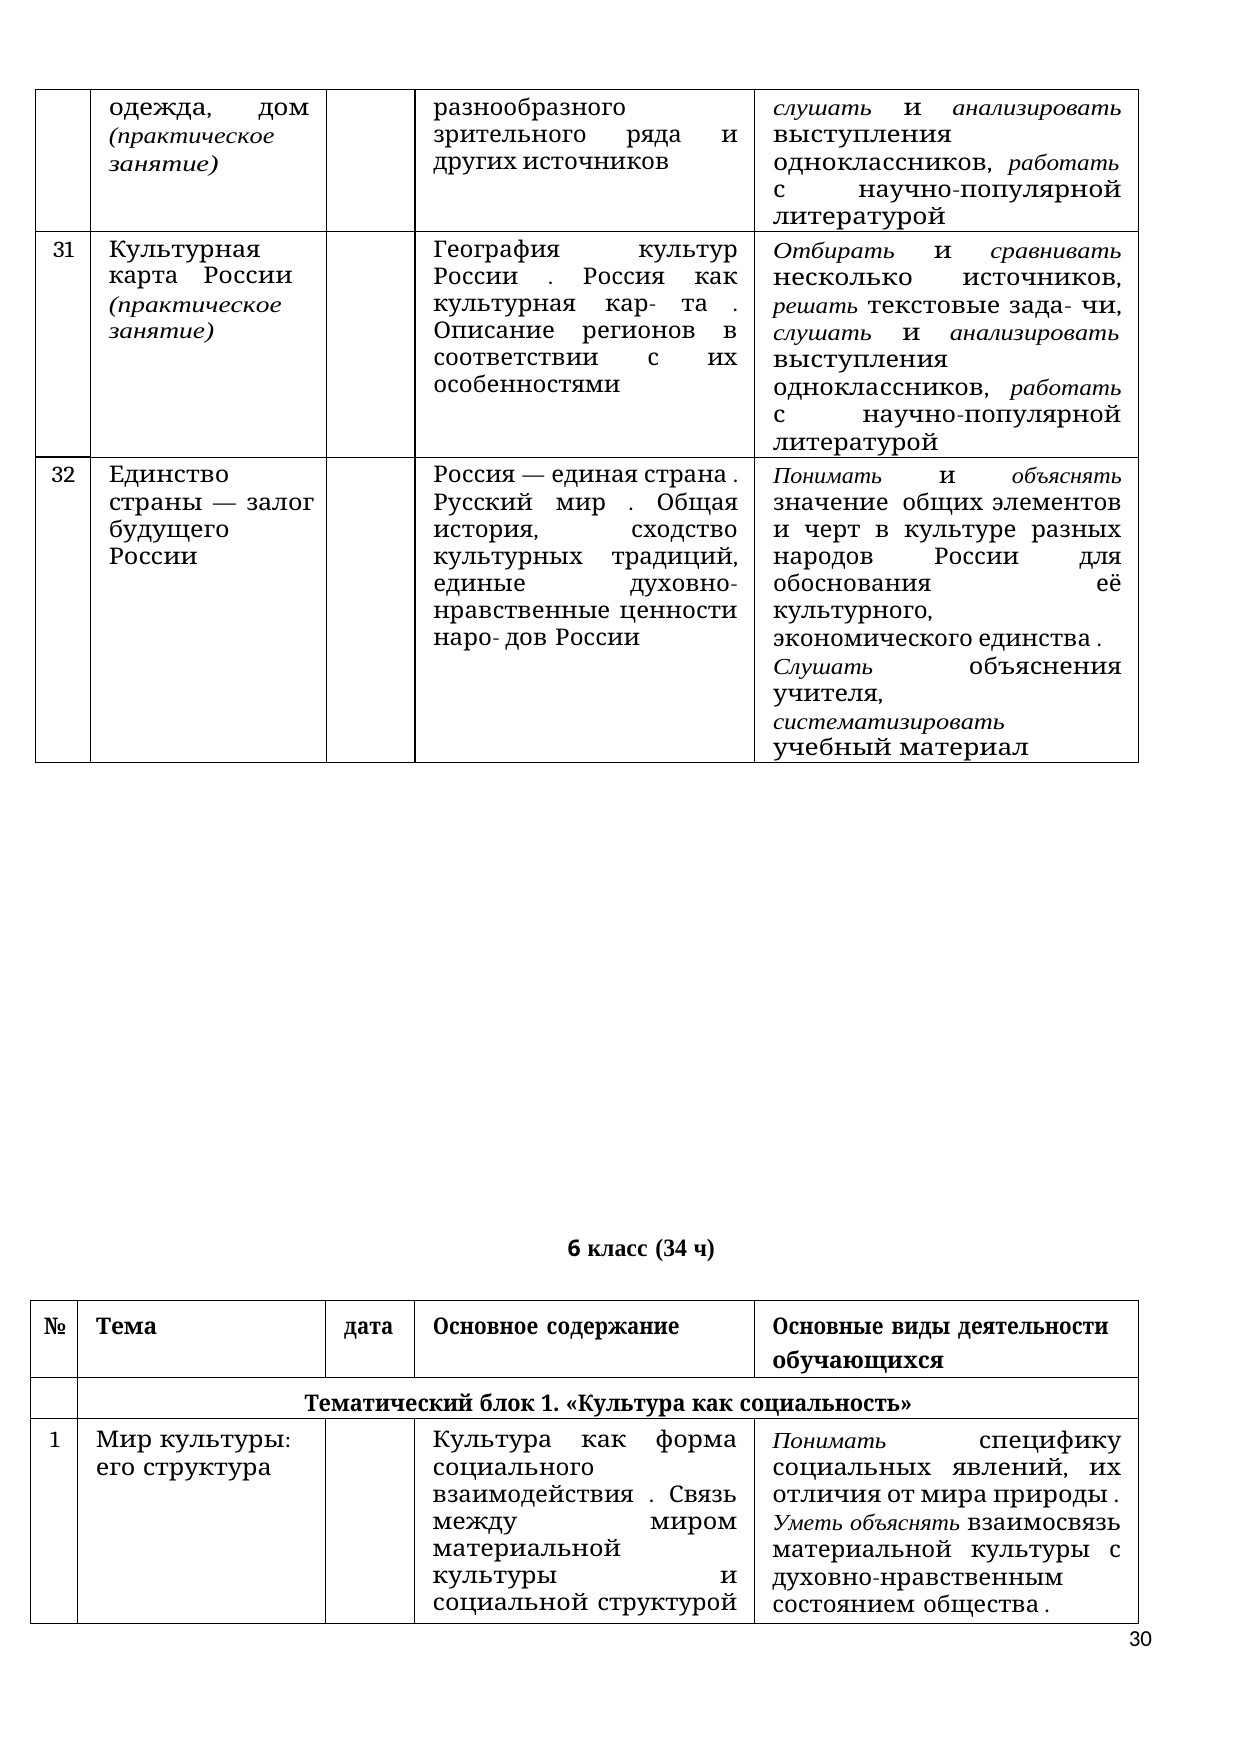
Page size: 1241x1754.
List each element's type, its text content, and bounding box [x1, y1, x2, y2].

table_cell География культур России . Россия как культурная кар- та . Описание регионов в соответствии с их особенностями [416, 232, 754, 456]
table_cell [326, 1419, 414, 1623]
list класс (34 ч) [130, 1232, 1152, 1263]
table_cell 32 [36, 458, 90, 762]
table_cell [755, 1419, 1138, 1623]
table_cell [31, 1378, 77, 1418]
table_cell Понимать и объяснять значение общих элементов и черт в культуре разных народов России для обоснования её культурного, экономического единства . Слушать объяснения учителя, систематизировать учебный материал [755, 458, 1138, 762]
table_cell 30 [36, 90, 90, 231]
table_cell [327, 90, 414, 231]
table_cell 31 [36, 232, 90, 456]
table_cell Тематический блок 1. «Культура как социальность» [78, 1378, 1138, 1418]
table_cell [78, 1419, 325, 1623]
table_header Основные виды деятельности обучающихся [755, 1301, 1138, 1377]
table_cell 1 [31, 1419, 77, 1623]
table_header Тема [78, 1301, 325, 1377]
table_cell Россия — единая страна . Русский мир . Общая история, сходство культурных традиций, единые духовно- нравственные ценности наро- дов России [416, 458, 754, 762]
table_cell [91, 90, 326, 231]
table_header Основное содержание [415, 1301, 754, 1377]
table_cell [755, 90, 1138, 231]
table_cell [415, 1419, 754, 1623]
table_cell [327, 458, 414, 762]
table_header № [31, 1301, 77, 1377]
table_cell Отбирать и сравнивать несколько источников, решать текстовые зада- чи, слушать и анализировать выступления одноклассников, работать с научно-популярной литературой [755, 232, 1138, 456]
table_cell [327, 232, 414, 456]
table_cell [416, 90, 754, 231]
table_cell Культурная карта России (практическое занятие) [91, 232, 326, 456]
table_cell Единство страны — залог будущего России [91, 458, 326, 762]
table_header дата [326, 1301, 414, 1377]
